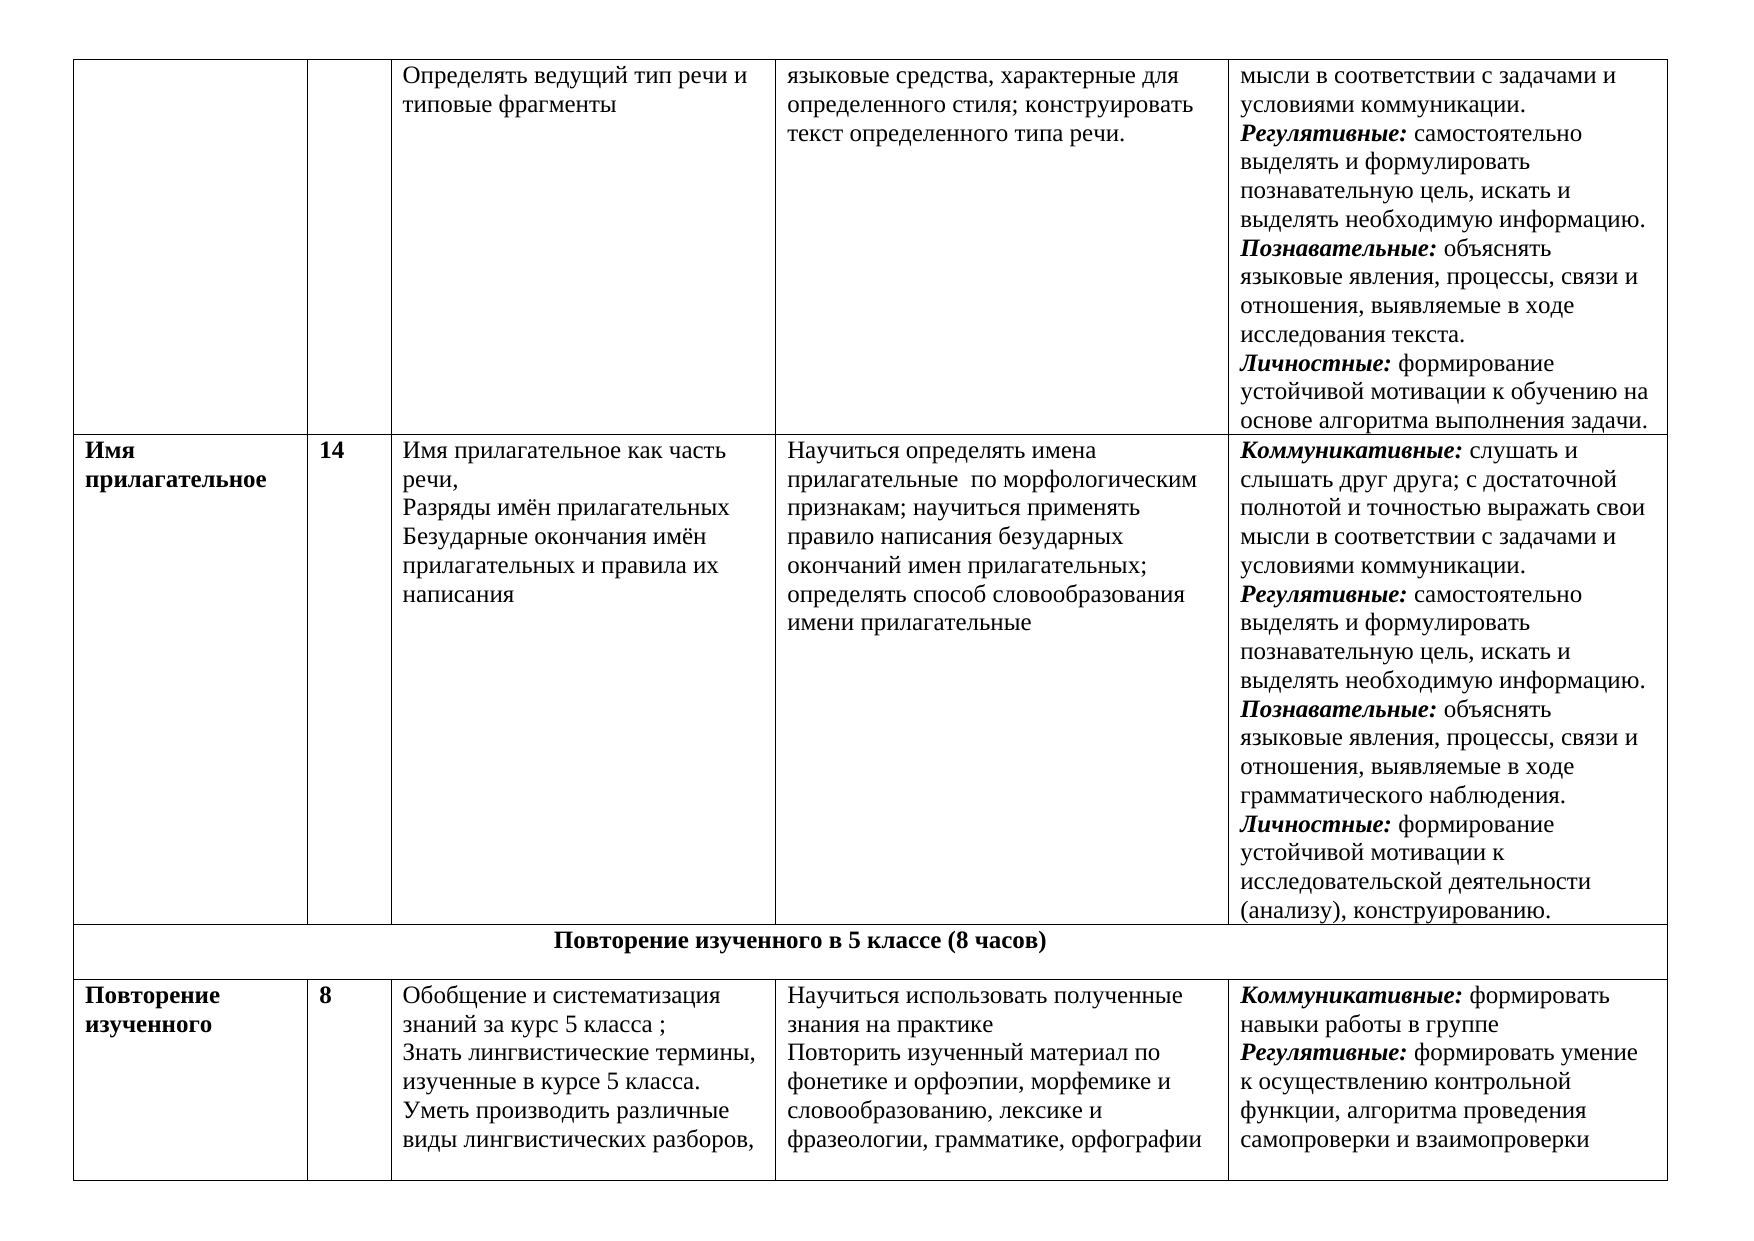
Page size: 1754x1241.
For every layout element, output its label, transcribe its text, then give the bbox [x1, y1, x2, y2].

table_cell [776, 60, 1228, 434]
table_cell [74, 980, 307, 1180]
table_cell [392, 980, 775, 1180]
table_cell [392, 60, 775, 434]
table_cell 8 [308, 980, 391, 1180]
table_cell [1229, 60, 1667, 434]
table_cell Повторение изученного в 5 классе (8 часов) [74, 925, 1667, 979]
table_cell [776, 980, 1228, 1180]
table_cell Коммуникативные: слушать и слышать друг друга; с достаточной полнотой и точностью выражать свои мысли в соответствии с задачами и условиями коммуникации. Регулятивные: самостоятельно выделять и формулировать познавательную цель, искать и выделять необходимую информацию. Познавательные: объяснять языковые явления, процессы, связи и отношения, выявляемые в ходе грамматического наблюдения. Личностные: формирование устойчивой мотивации к исследовательской деятельности (анализу), конструированию. [1229, 435, 1667, 924]
table_cell Имя прилагательное как часть речи, Разряды имён прилагательных Безударные окончания имён прилагательных и правила их написания [392, 435, 775, 924]
table_cell Научиться определять имена прилагательные по морфологическим признакам; научиться применять правило написания безударных окончаний имен прилагательных; определять способ словообразования имени прилагательные [776, 435, 1228, 924]
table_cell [1229, 980, 1667, 1180]
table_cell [74, 60, 307, 434]
table_cell 14 [308, 435, 391, 924]
table_cell Имя прилагательное [74, 435, 307, 924]
table_cell 6 [308, 60, 391, 434]
